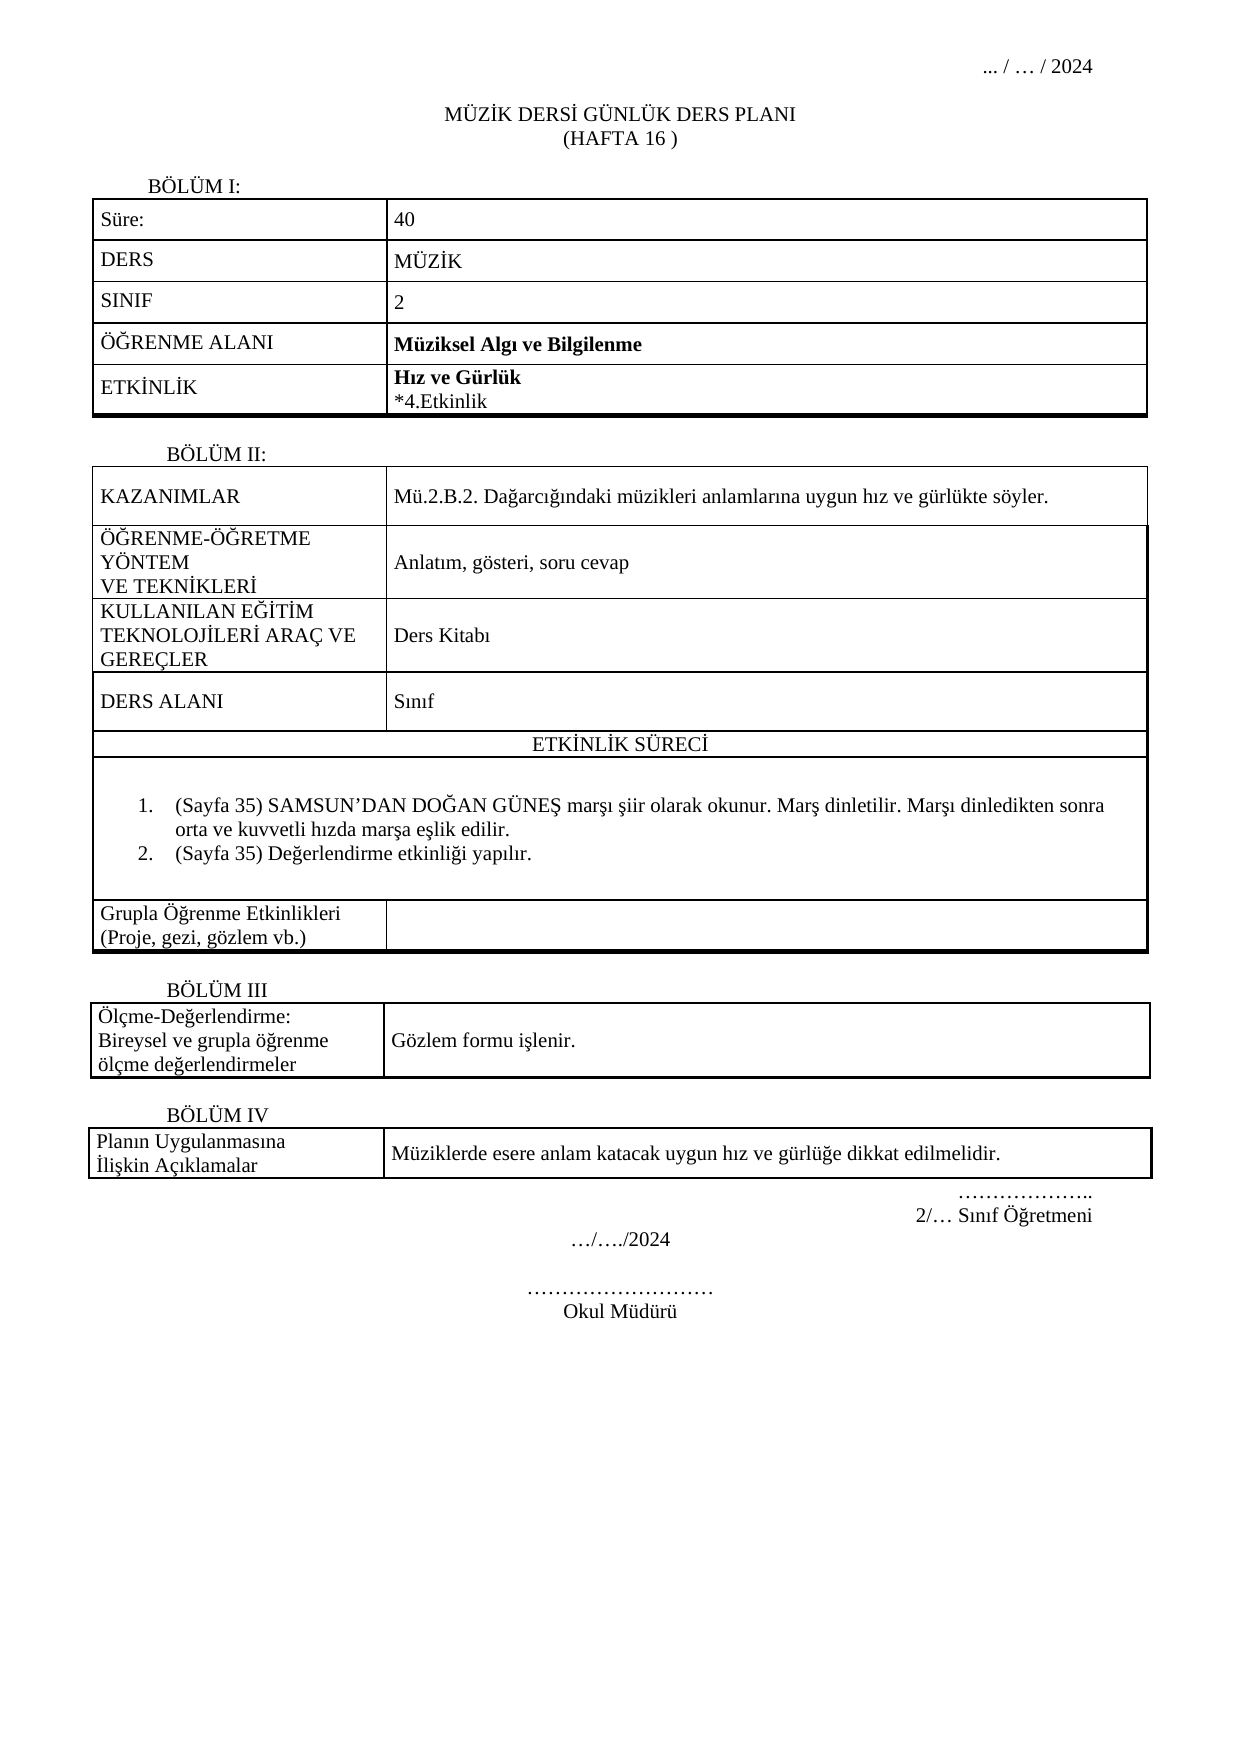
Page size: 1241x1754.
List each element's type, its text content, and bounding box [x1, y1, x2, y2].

table_cell Hız ve Gürlük *4.Etkinlik [388, 365, 1146, 413]
text ... / … / 2024 [148, 54, 1093, 78]
table_cell 2 [388, 282, 1146, 322]
table_cell DERS ALANI [94, 673, 386, 730]
table_cell MÜZİK [388, 241, 1146, 281]
text ……………….. [148, 1179, 1093, 1203]
table_cell ÖĞRENME-ÖĞRETME YÖNTEM VE TEKNİKLERİ [93, 526, 386, 598]
table_cell ÖĞRENME ALANI [94, 324, 386, 363]
text MÜZİK DERSİ GÜNLÜK DERS PLANI [148, 102, 1093, 126]
text (HAFTA 16 ) [148, 126, 1093, 150]
subtitle BÖLÜM III [148, 978, 1093, 1002]
table_cell DERS [94, 241, 386, 281]
table_cell ETKİNLİK [94, 365, 386, 413]
table_cell Sınıf [387, 673, 1146, 730]
text BÖLÜM I: [148, 174, 1093, 198]
text ……………………… [148, 1275, 1093, 1299]
table_header Mü.2.B.2. Dağarcığındaki müzikleri anlamlarına uygun hız ve gürlükte söyler. [387, 467, 1147, 524]
table_cell [387, 901, 1146, 949]
table_cell ETKİNLİK SÜRECİ [94, 732, 1146, 756]
table_cell Anlatım, gösteri, soru cevap [387, 526, 1146, 598]
subtitle BÖLÜM IV [148, 1103, 1093, 1127]
text 2/… Sınıf Öğretmeni [148, 1203, 1093, 1227]
table_header Planın Uygulanmasına İlişkin Açıklamalar [90, 1129, 383, 1177]
table_cell (Sayfa 35) SAMSUN’DAN DOĞAN GÜNEŞ marşı şiir olarak okunur. Marş dinletilir. Marşı dinledikten sonra orta ve kuvvetli hızda marşa eşlik edilir. (Sayfa 35) Değerlendirme etkinliği yapılır. [94, 758, 1146, 899]
table_cell Müziksel Algı ve Bilgilenme [388, 324, 1146, 363]
table_cell Grupla Öğrenme Etkinlikleri (Proje, gezi, gözlem vb.) [94, 901, 386, 949]
text …/…./2024 [148, 1227, 1093, 1251]
table_cell KULLANILAN EĞİTİM TEKNOLOJİLERİ ARAÇ VE GEREÇLER [93, 599, 386, 671]
table_header Ölçme-Değerlendirme: Bireysel ve grupla öğrenme ölçme değerlendirmeler [92, 1004, 383, 1076]
table_header Gözlem formu işlenir. [385, 1004, 1149, 1076]
text Okul Müdürü [148, 1299, 1093, 1323]
table_header 40 [388, 200, 1146, 239]
text BÖLÜM II: [148, 442, 1093, 466]
table_cell Ders Kitabı [387, 599, 1146, 671]
table_header Süre: [94, 200, 386, 239]
table_header KAZANIMLAR [93, 467, 386, 524]
table_header Müziklerde esere anlam katacak uygun hız ve gürlüğe dikkat edilmelidir. [385, 1129, 1150, 1177]
table_cell SINIF [94, 282, 386, 322]
